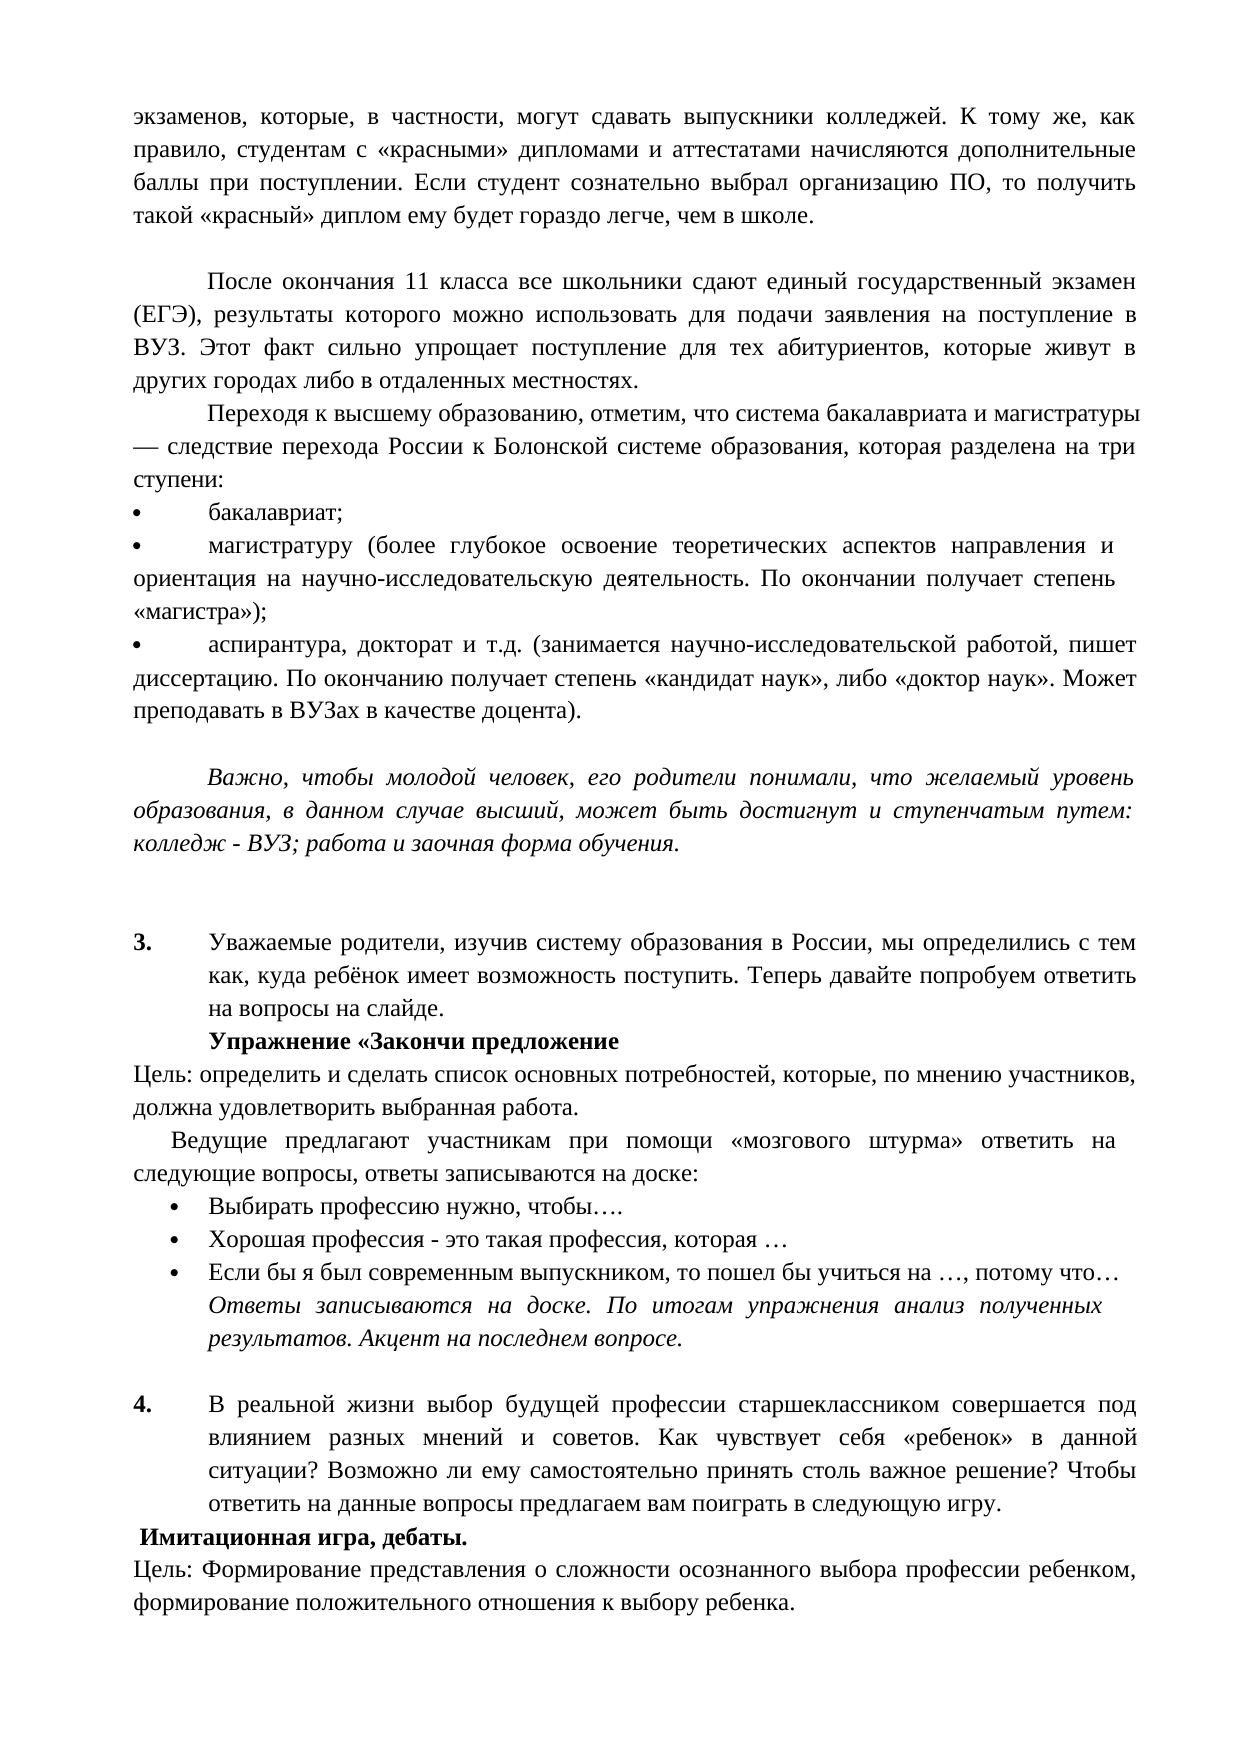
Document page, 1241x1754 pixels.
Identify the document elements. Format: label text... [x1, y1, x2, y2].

text Ведущие предлагают участникам при помощи «мозгового штурма» ответить на следующие вопросы, ответы записываются на доске: [133, 1125, 1226, 1187]
subtitle Упражнение «Закончи предложение [208, 1026, 1226, 1055]
subtitle Имитационная игра, дебаты. [139, 1522, 1226, 1551]
text экзаменов, которые, в частности, могут сдавать выпускники колледжей. К тому же, как правило, студентам с «красными» дипломами и аттестатами начисляются дополнительные баллы при поступлении. Если студент сознательно выбрал организацию ПО, то получить такой «красный» диплом ему будет гораздо легче, чем в школе. [133, 101, 1137, 229]
text Цель: Формирование представления о сложности осознанного выбора профессии ребенком, формирование положительного отношения к выбору ребенка. [133, 1554, 1137, 1616]
text Цель: определить и сделать список основных потребностей, которые, по мнению участников, должна удовлетворить выбранная работа. [133, 1059, 1136, 1121]
list аспирантура, докторат и т.д. (занимается научно-исследовательской работой, пишет диссертацию. По окончанию получает степень «кандидат наук», либо «доктор наук». Может преподавать в ВУЗах в качестве доцента). [133, 629, 1137, 724]
list Если бы я был современным выпускником, то пошел бы учиться на …, потому что… Ответы записываются на доске. По итогам упражнения анализ полученных результатов. Акцент на последнем вопросе. [171, 1257, 1137, 1352]
text Переходя к высшему образованию, отметим, что система бакалавриата и магистратуры [207, 398, 1226, 427]
text — следствие перехода России к Болонской системе образования, которая разделена на три ступени: [133, 431, 1136, 493]
list В реальной жизни выбор будущей профессии старшеклассником совершается под влиянием разных мнений и советов. Как чувствует себя «ребенок» в данной ситуации? Возможно ли ему самостоятельно принять столь важное решение? Чтобы ответить на данные вопросы предлагаем вам поиграть в следующую игру. [133, 1389, 1138, 1517]
text «магистра»); [133, 596, 1226, 625]
text После окончания 11 класса все школьники сдают единый государственный экзамен (ЕГЭ), результаты которого можно использовать для подачи заявления на поступление в ВУЗ. Этот факт сильно упрощает поступление для тех абитуриентов, которые живут в других городах либо в отдаленных местностях. [133, 266, 1137, 394]
list Выбирать профессию нужно, чтобы…. [171, 1191, 1226, 1220]
list Хорошая профессия - это такая профессия, которая … [171, 1224, 1226, 1253]
text Важно, чтобы молодой человек, его родители понимали, что желаемый уровень образования, в данном случае высший, может быть достигнут и ступенчатым путем: колледж - ВУЗ; работа и заочная форма обучения. [133, 762, 1137, 856]
list бакалавриат; [133, 497, 1226, 526]
list магистратуру (более глубокое освоение теоретических аспектов направления и ориентация на научно-исследовательскую деятельность. По окончании получает степень [133, 530, 1137, 592]
list Уважаемые родители, изучив систему образования в России, мы определились с тем как, куда ребёнок имеет возможность поступить. Теперь давайте попробуем ответить на вопросы на слайде. [133, 927, 1137, 1022]
